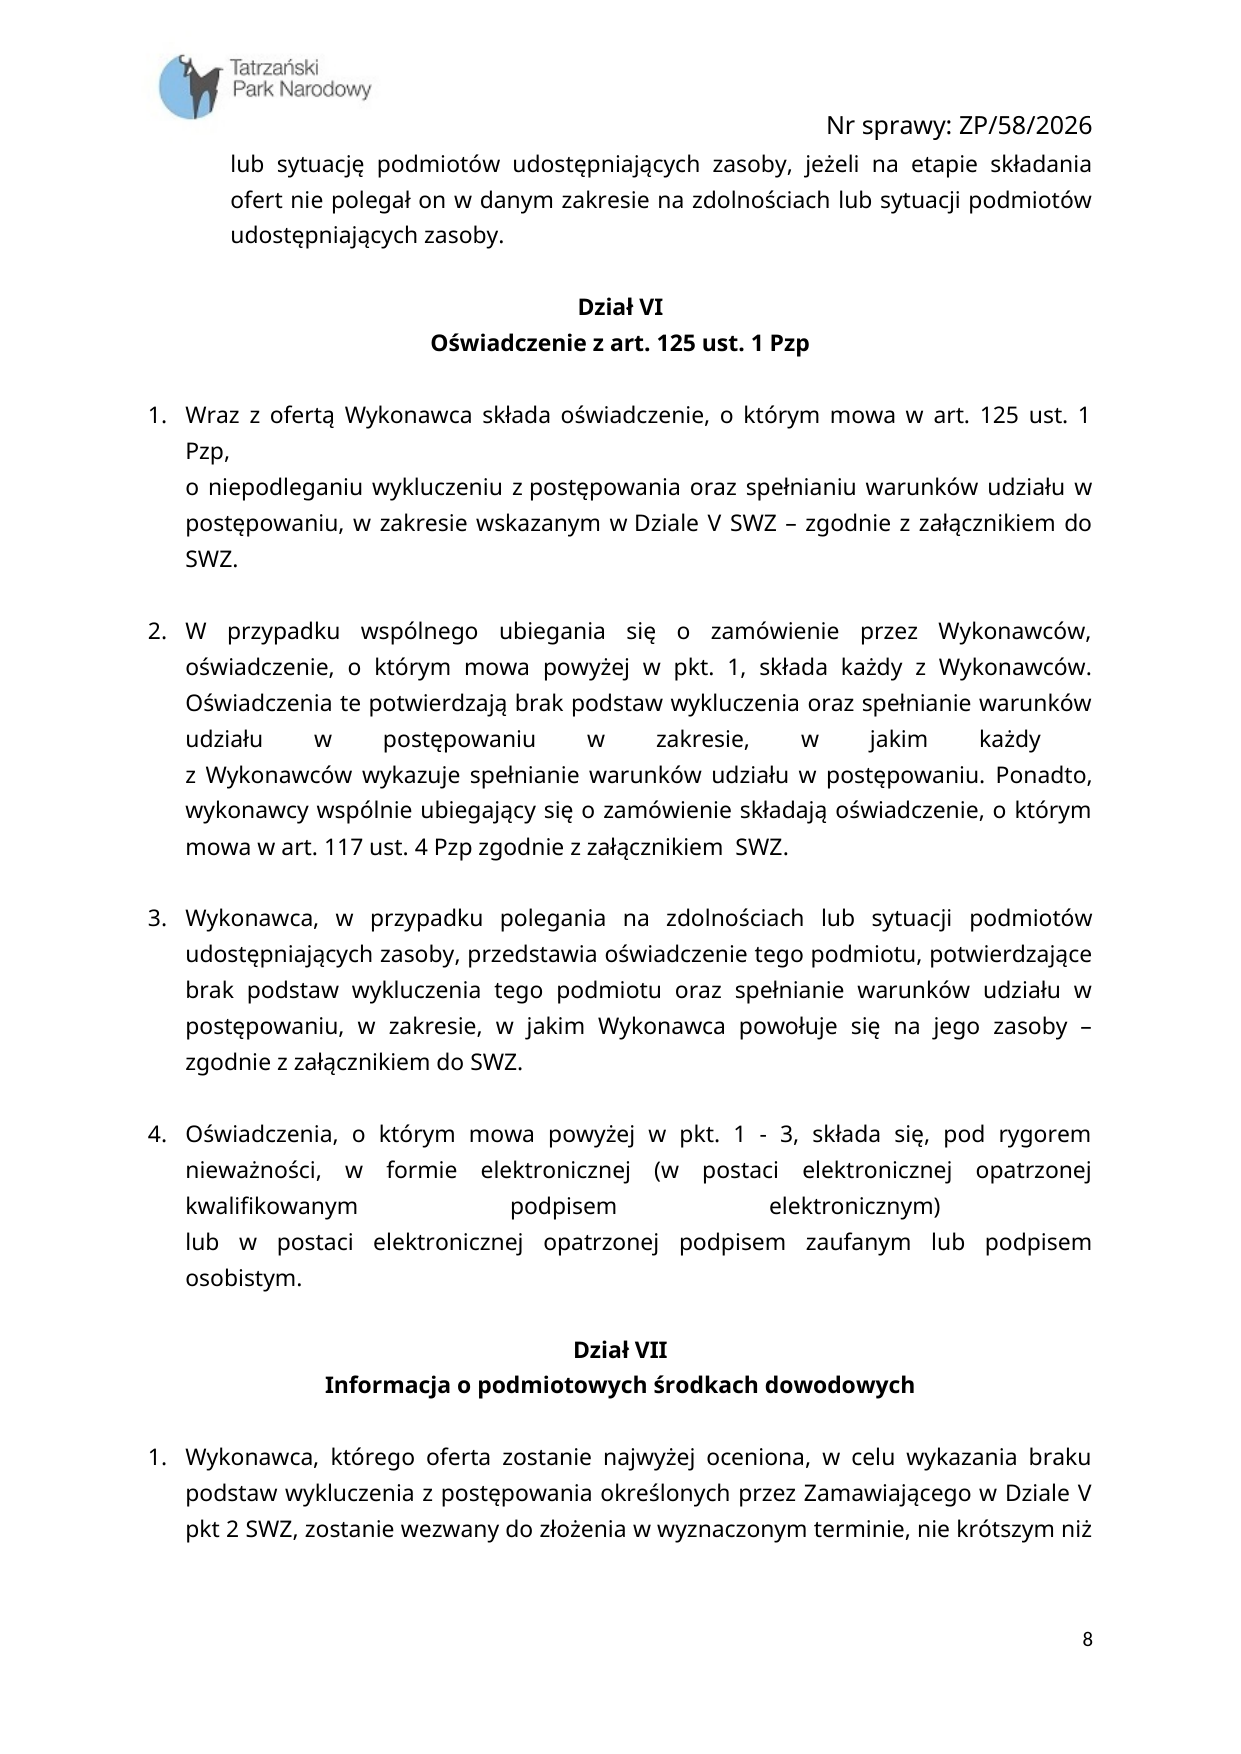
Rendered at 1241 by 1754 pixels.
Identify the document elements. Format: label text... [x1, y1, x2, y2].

list Informacja o podmiotowych środkach dowodowych [148, 1369, 1093, 1401]
list Dział VII [148, 1333, 1093, 1365]
list W przypadku wspólnego ubiegania się o zamówienie przez Wykonawców, oświadczenie, o którym mowa powyżej w pkt. 1, składa każdy z Wykonawców. Oświadczenia te potwierdzają brak podstaw wykluczenia oraz spełnianie warunków udziału w postępowaniu w zakresie, w jakim każdy z Wykonawców wykazuje spełnianie warunków udziału w postępowaniu. Ponadto, wykonawcy wspólnie ubiegający się o zamówienie składają oświadczenie, o którym mowa w art. 117 ust. 4 Pzp zgodnie z załącznikiem SWZ. [148, 615, 1093, 862]
list Wykonawca, w przypadku polegania na zdolnościach lub sytuacji podmiotów udostępniających zasoby, przedstawia oświadczenie tego podmiotu, potwierdzające brak podstaw wykluczenia tego podmiotu oraz spełnianie warunków udziału w postępowaniu, w zakresie, w jakim Wykonawca powołuje się na jego zasoby – zgodnie z załącznikiem do SWZ. [148, 902, 1093, 1077]
text Oświadczenie z art. 125 ust. 1 Pzp [148, 327, 1093, 358]
picture [125, 9, 408, 146]
list Dział VI [148, 291, 1093, 323]
list Wraz z ofertą Wykonawca składa oświadczenie, o którym mowa w art. 125 ust. 1 Pzp, o niepodleganiu wykluczeniu z postępowania oraz spełnianiu warunków udziału w postępowaniu, w zakresie wskazanym w Dziale V SWZ – zgodnie z załącznikiem do SWZ. [148, 399, 1093, 574]
list Oświadczenia, o którym mowa powyżej w pkt. 1 - 3, składa się, pod rygorem nieważności, w formie elektronicznej (w postaci elektronicznej opatrzonej kwalifikowanym podpisem elektronicznym) lub w postaci elektronicznej opatrzonej podpisem zaufanym lub podpisem osobistym. [148, 1118, 1093, 1293]
